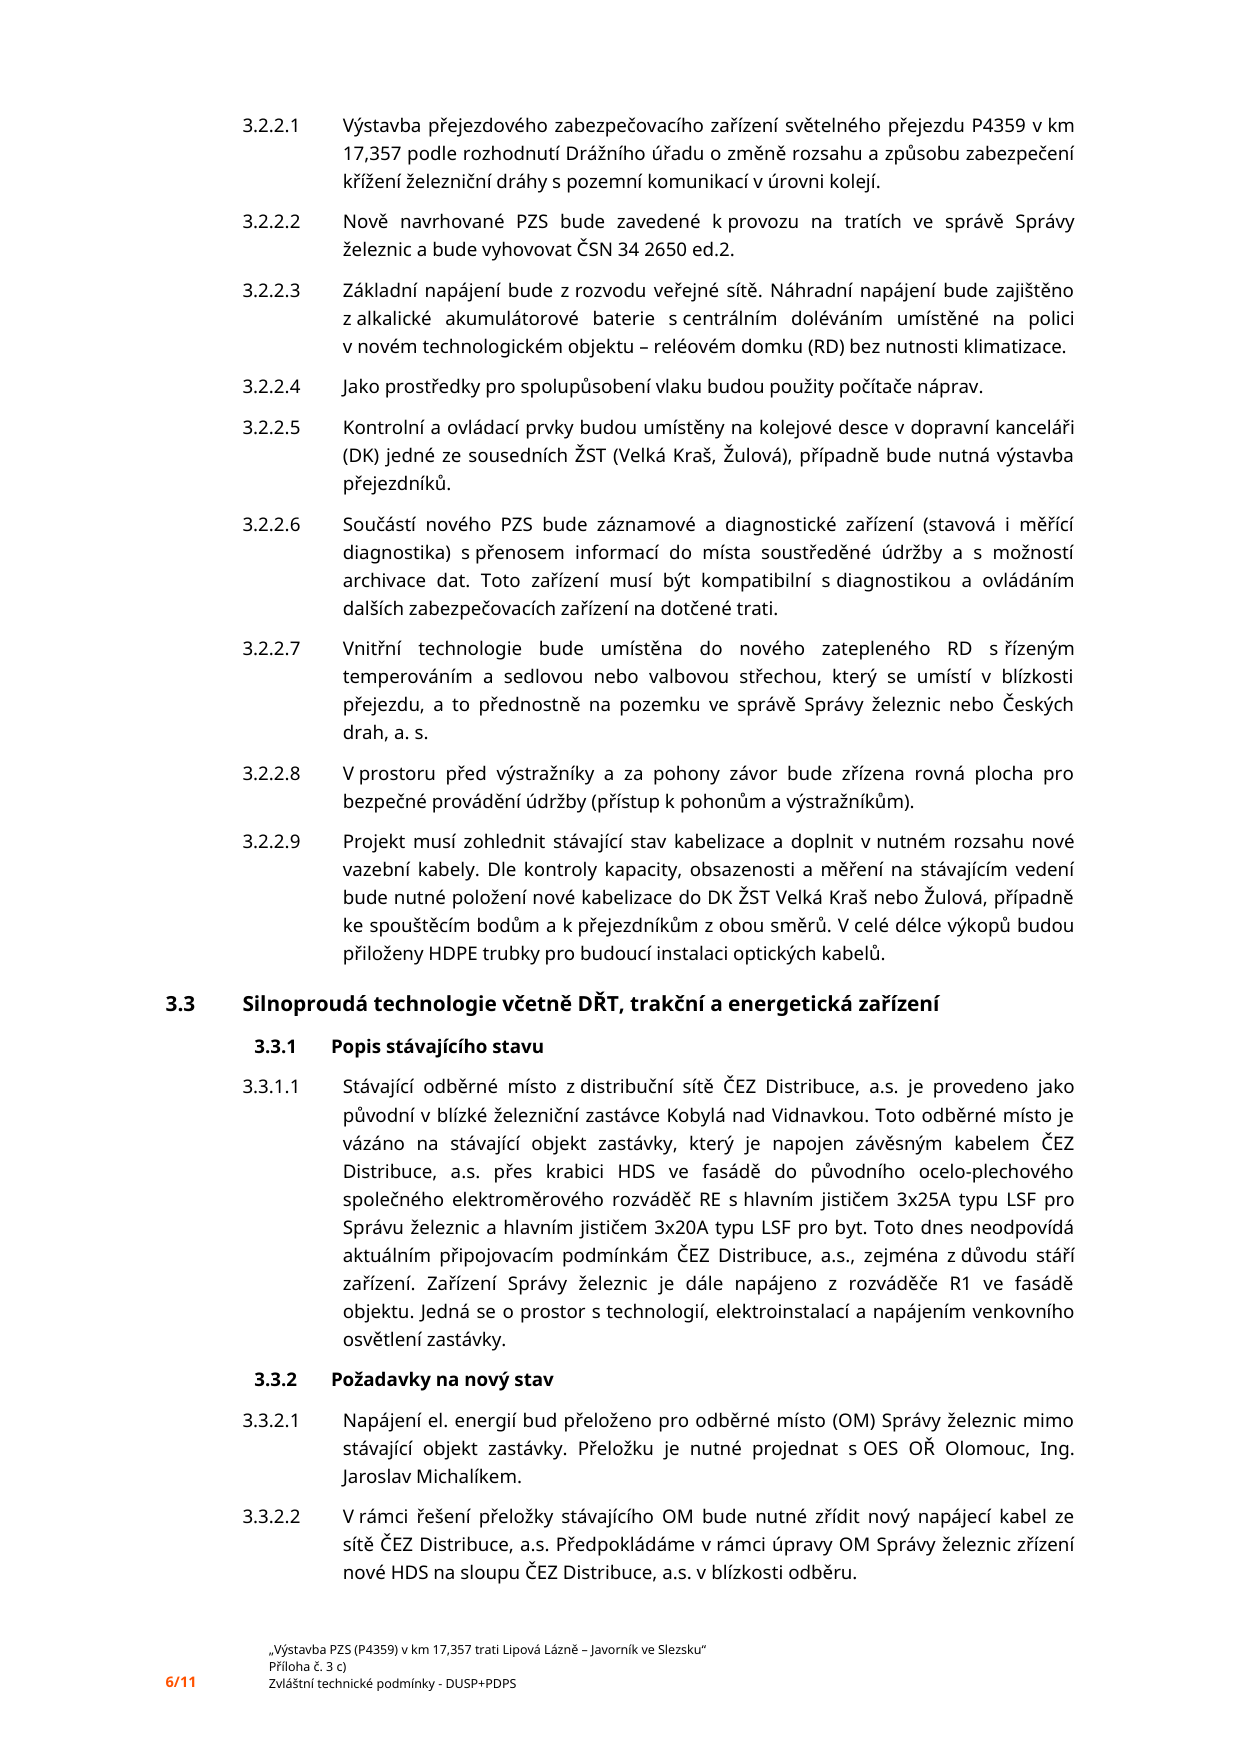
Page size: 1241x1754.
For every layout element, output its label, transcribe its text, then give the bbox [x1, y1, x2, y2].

list Vnitřní technologie bude umístěna do nového zatepleného RD s řízeným temperováním a sedlovou nebo valbovou střechou, který se umístí v blízkosti přejezdu, a to přednostně na pozemku ve správě Správy železnic nebo Českých drah, a. s. [242, 636, 1075, 745]
list Napájení el. energií bud přeloženo pro odběrné místo (OM) Správy železnic mimo stávající objekt zastávky. Přeložku je nutné projednat s OES OŘ Olomouc, Ing. Jaroslav Michalíkem. [242, 1407, 1075, 1489]
list Jako prostředky pro spolupůsobení vlaku budou použity počítače náprav. [242, 374, 1075, 399]
list Projekt musí zohlednit stávající stav kabelizace a doplnit v nutném rozsahu nové vazební kabely. Dle kontroly kapacity, obsazenosti a měření na stávajícím vedení bude nutné položení nové kabelizace do DK ŽST Velká Kraš nebo Žulová, případně ke spouštěcím bodům a k přejezdníkům z obou směrů. V celé délce výkopů budou přiloženy HDPE trubky pro budoucí instalaci optických kabelů. [242, 829, 1075, 966]
list Součástí nového PZS bude záznamové a diagnostické zařízení (stavová i měřící diagnostika) s přenosem informací do místa soustředěné údržby a s možností archivace dat. Toto zařízení musí být kompatibilní s diagnostikou a ovládáním dalších zabezpečovacích zařízení na dotčené trati. [242, 511, 1075, 621]
list Silnoproudá technologie včetně DŘT, trakční a energetická zařízení [165, 989, 1075, 1018]
list V rámci řešení přeložky stávajícího OM bude nutné zřídit nový napájecí kabel ze sítě ČEZ Distribuce, a.s. Předpokládáme v rámci úpravy OM Správy železnic zřízení nové HDS na sloupu ČEZ Distribuce, a.s. v blízkosti odběru. [242, 1504, 1075, 1585]
list Popis stávajícího stavu [254, 1033, 1075, 1059]
list Stávající odběrné místo z distribuční sítě ČEZ Distribuce, a.s. je provedeno jako původní v blízké železniční zastávce Kobylá nad Vidnavkou. Toto odběrné místo je vázáno na stávající objekt zastávky, který je napojen závěsným kabelem ČEZ Distribuce, a.s. přes krabici HDS ve fasádě do původního ocelo-plechového společného elektroměrového rozváděč RE s hlavním jističem 3x25A typu LSF pro Správu železnic a hlavním jističem 3x20A typu LSF pro byt. Toto dnes neodpovídá aktuálním připojovacím podmínkám ČEZ Distribuce, a.s., zejména z důvodu stáří zařízení. Zařízení Správy železnic je dále napájeno z rozváděče R1 ve fasádě objektu. Jedná se o prostor s technologií, elektroinstalací a napájením venkovního osvětlení zastávky. [242, 1074, 1075, 1352]
list Požadavky na nový stav [254, 1367, 1075, 1392]
list Základní napájení bude z rozvodu veřejné sítě. Náhradní napájení bude zajištěno z alkalické akumulátorové baterie s centrálním doléváním umístěné na polici v novém technologickém objektu – reléovém domku (RD) bez nutnosti klimatizace. [242, 277, 1075, 359]
list V prostoru před výstražníky a za pohony závor bude zřízena rovná plocha pro bezpečné provádění údržby (přístup k pohonům a výstražníkům). [242, 760, 1075, 814]
list Nově navrhované PZS bude zavedené k provozu na tratích ve správě Správy železnic a bude vyhovovat ČSN 34 2650 ed.2. [242, 209, 1075, 262]
list Kontrolní a ovládací prvky budou umístěny na kolejové desce v dopravní kanceláři (DK) jedné ze sousedních ŽST (Velká Kraš, Žulová), případně bude nutná výstavba přejezdníků. [242, 414, 1075, 496]
list Výstavba přejezdového zabezpečovacího zařízení světelného přejezdu P4359 v km 17,357 podle rozhodnutí Drážního úřadu o změně rozsahu a způsobu zabezpečení křížení železniční dráhy s pozemní komunikací v úrovni kolejí. [242, 112, 1075, 194]
